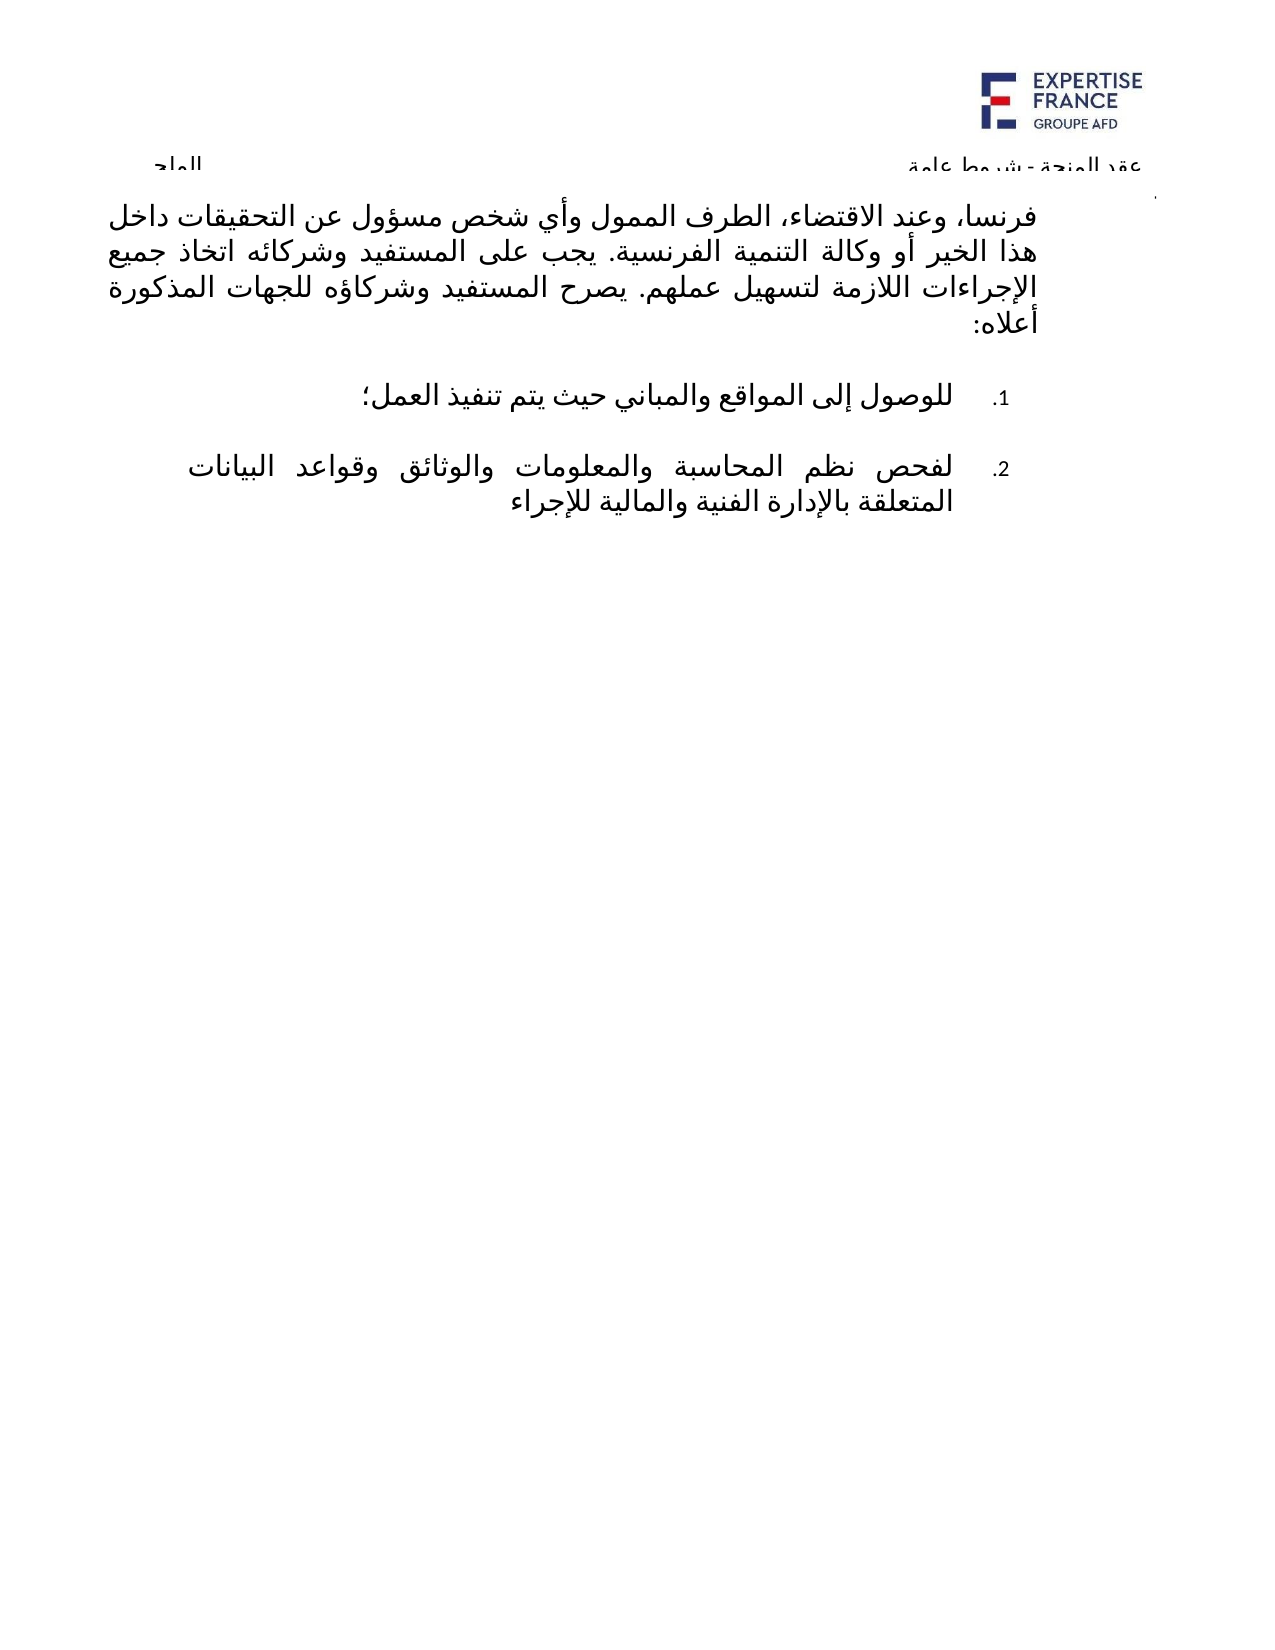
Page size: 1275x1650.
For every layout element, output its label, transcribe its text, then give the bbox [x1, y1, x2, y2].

list للوصول إلى المواقع والمباني حيث يتم تنفيذ العمل؛ [96, 377, 992, 412]
list لفحص نظم المحاسبة والمعلومات والوثائق وقواعد البيانات المتعلقة بالإدارة الفنية والمالية للإجراء [187, 448, 992, 518]
picture [975, 66, 1147, 139]
